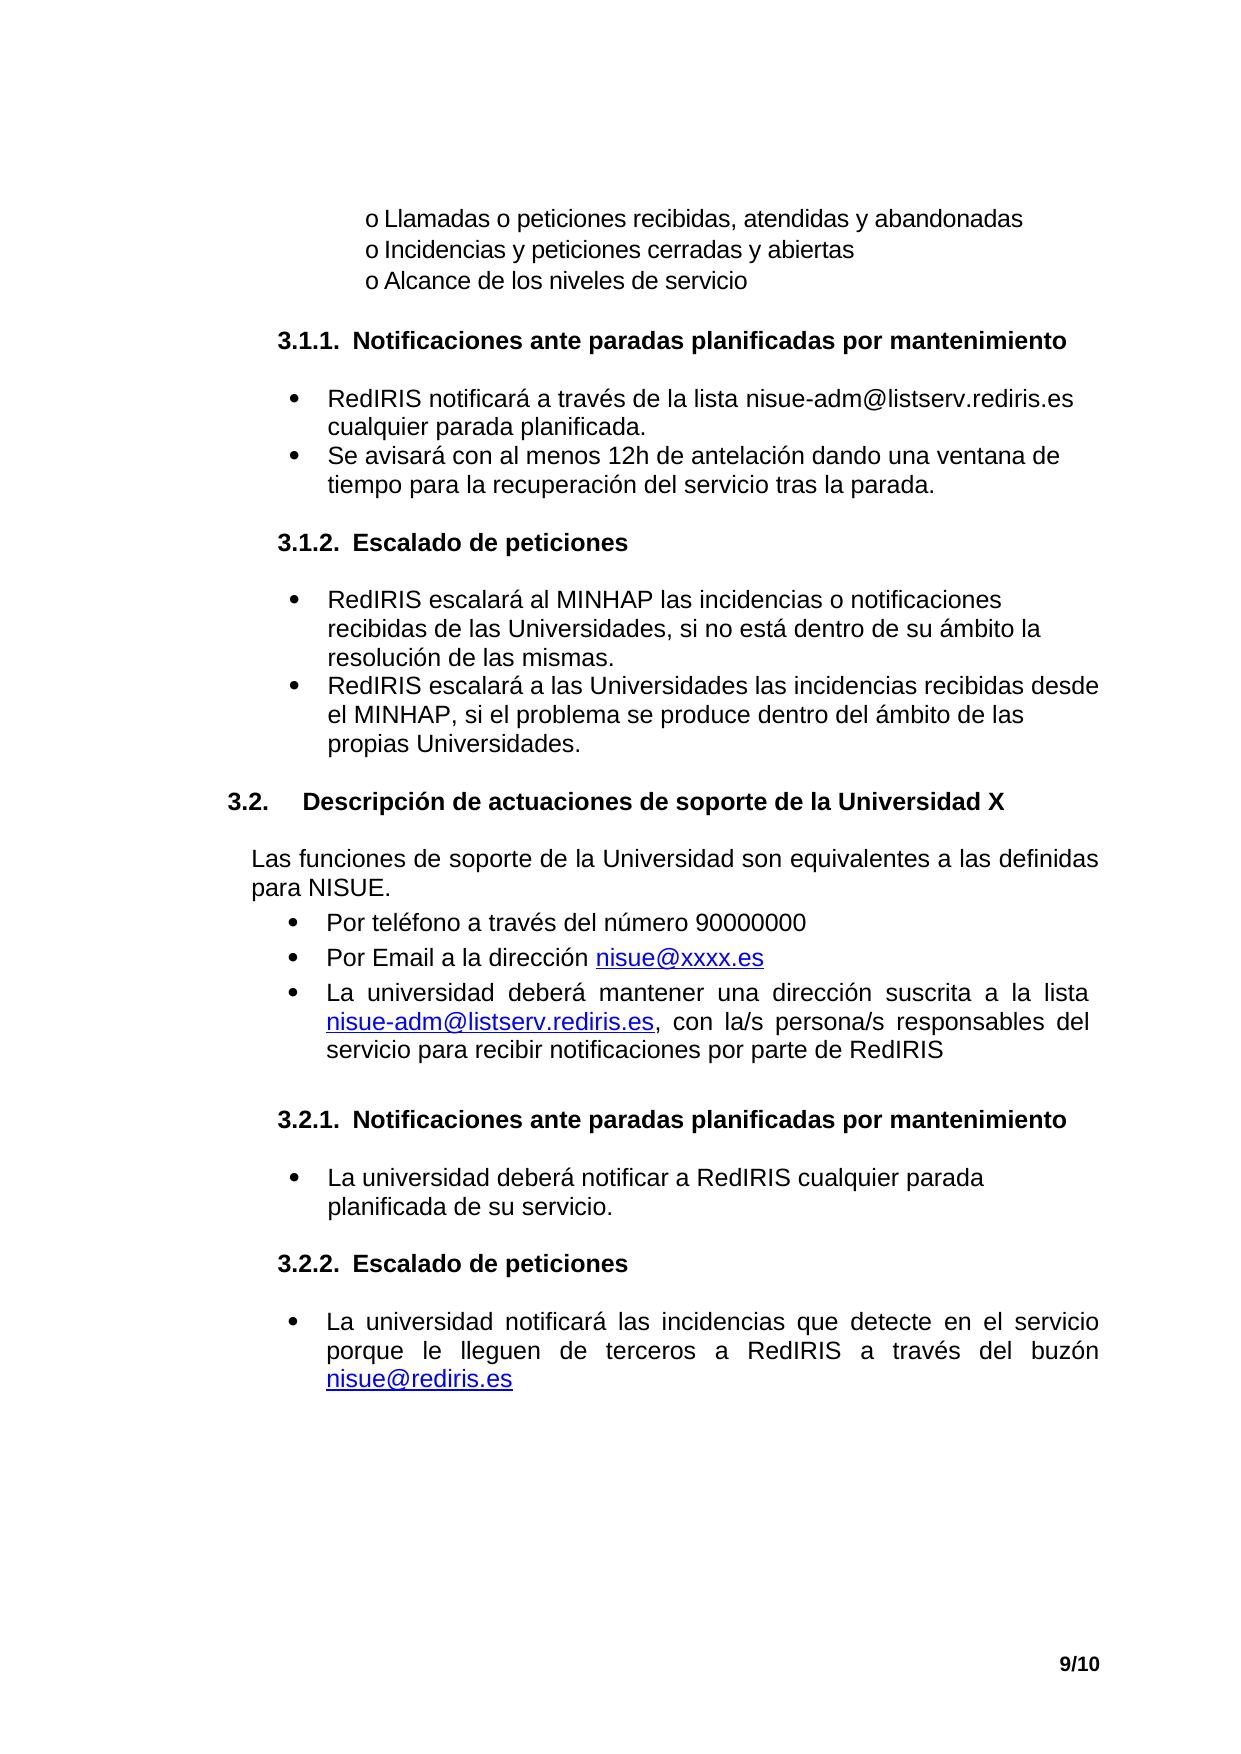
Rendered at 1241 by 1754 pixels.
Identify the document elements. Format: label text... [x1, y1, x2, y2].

list RedIRIS escalará a las Universidades las incidencias recibidas desde el MINHAP, si el problema se produce dentro del ámbito de las propias Universidades. [290, 671, 1100, 758]
list Incidencias y peticiones cerradas y abiertas [364, 235, 1100, 266]
list RedIRIS escalará al MINHAP las incidencias o notificaciones recibidas de las Universidades, si no está dentro de su ámbito la resolución de las mismas. [290, 585, 1100, 671]
list Se avisará con al menos 12h de antelación dando una ventana de tiempo para la recuperación del servicio tras la parada. [290, 441, 1100, 499]
list Alcance de los niveles de servicio [364, 266, 1100, 297]
text Las funciones de soporte de la Universidad son equivalentes a las definidas para NISUE. [251, 844, 1100, 901]
subtitle Escalado de peticiones [277, 1249, 1100, 1278]
list RedIRIS notificará a través de la lista nisue-adm@listserv.rediris.es cualquier parada planificada. [290, 383, 1100, 441]
subtitle Escalado de peticiones [277, 527, 1100, 556]
list Por teléfono a través del número 90000000 [288, 908, 1090, 937]
list La universidad deberá notificar a RedIRIS cualquier parada planificada de su servicio. [290, 1163, 1100, 1221]
subtitle Notificaciones ante paradas planificadas por mantenimiento [277, 326, 1100, 355]
subtitle Notificaciones ante paradas planificadas por mantenimiento [277, 1106, 1100, 1134]
list La universidad notificará las incidencias que detecte en el servicio porque le lleguen de terceros a RedIRIS a través del buzón nisue@rediris.es [288, 1307, 1100, 1393]
list La universidad deberá mantener una dirección suscrita a la lista nisue-adm@listserv.rediris.es, con la/s persona/s responsables del servicio para recibir notificaciones por parte de RedIRIS [288, 978, 1090, 1064]
subtitle Descripción de actuaciones de soporte de la Universidad X [227, 786, 1100, 815]
list Llamadas o peticiones recibidas, atendidas y abandonadas [364, 204, 1100, 235]
list Por Email a la dirección nisue@xxxx.es [288, 943, 1090, 972]
